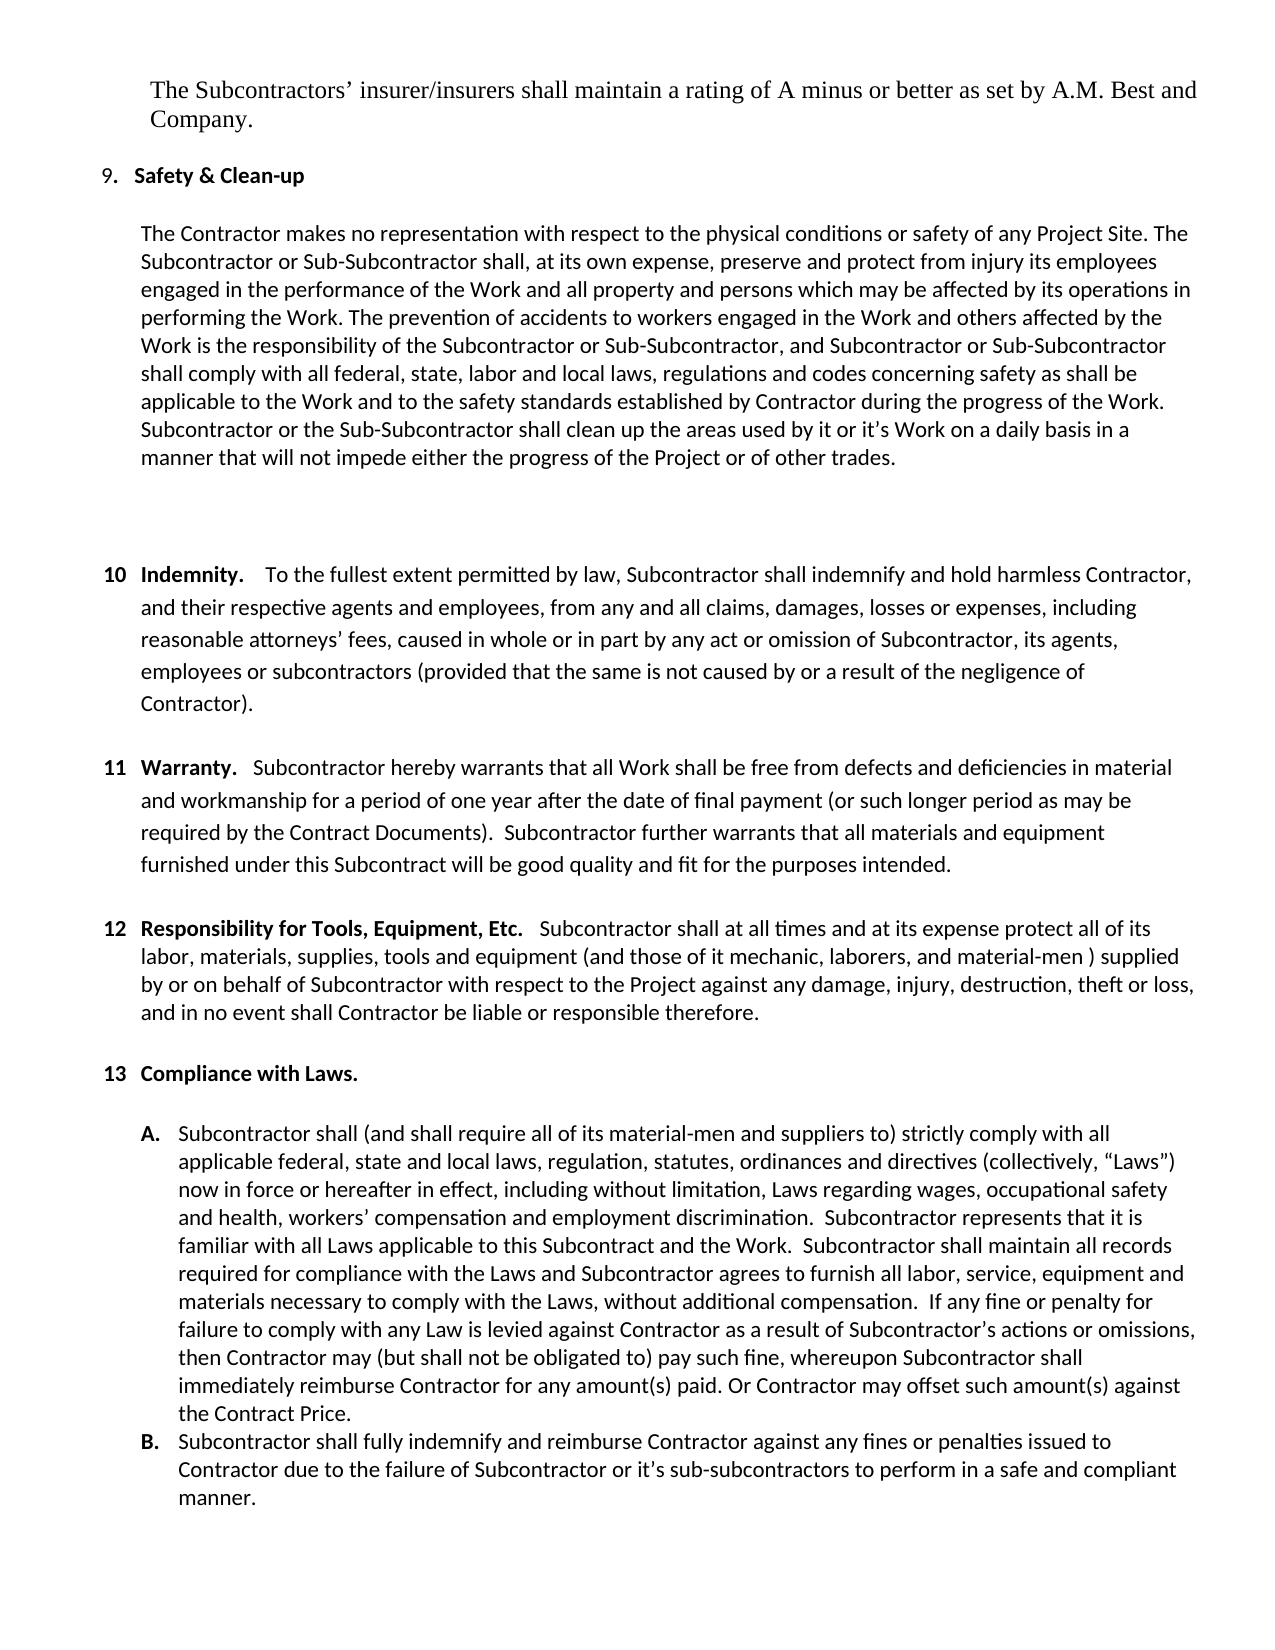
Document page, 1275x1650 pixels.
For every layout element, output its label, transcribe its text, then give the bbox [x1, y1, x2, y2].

list Compliance with Laws. [103, 1059, 1200, 1087]
text The Contractor makes no representation with respect to the physical conditions or safety of any Project Site. The Subcontractor or Sub-Subcontractor shall, at its own expense, preserve and protect from injury its employees engaged in the performance of the Work and all property and persons which may be affected by its operations in performing the Work. The prevention of accidents to workers engaged in the Work and others affected by the Work is the responsibility of the Subcontractor or Sub-Subcontractor, and Subcontractor or Sub-Subcontractor shall comply with all federal, state, labor and local laws, regulations and codes concerning safety as shall be applicable to the Work and to the safety standards established by Contractor during the progress of the Work. Subcontractor or the Sub-Subcontractor shall clean up the areas used by it or it’s Work on a daily basis in a manner that will not impede either the progress of the Project or of other trades. [141, 219, 1200, 471]
list Subcontractor shall fully indemnify and reimburse Contractor against any fines or penalties issued to Contractor due to the failure of Subcontractor or it’s sub-subcontractors to perform in a safe and compliant manner. [141, 1427, 1200, 1511]
list Responsibility for Tools, Equipment, Etc. Subcontractor shall at all times and at its expense protect all of its labor, materials, supplies, tools and equipment (and those of it mechanic, laborers, and material-men ) supplied by or on behalf of Subcontractor with respect to the Project against any damage, injury, destruction, theft or loss, and in no event shall Contractor be liable or responsible therefore. [103, 914, 1200, 1027]
text 9. Safety & Clean-up [75, 162, 1200, 190]
list Subcontractor shall (and shall require all of its material-men and suppliers to) strictly comply with all applicable federal, state and local laws, regulation, statutes, ordinances and directives (collectively, “Laws”) now in force or hereafter in effect, including without limitation, Laws regarding wages, occupational safety and health, workers’ compensation and employment discrimination. Subcontractor represents that it is familiar with all Laws applicable to this Subcontract and the Work. Subcontractor shall maintain all records required for compliance with the Laws and Subcontractor agrees to furnish all labor, service, equipment and materials necessary to comply with the Laws, without additional compensation. If any fine or penalty for failure to comply with any Law is levied against Contractor as a result of Subcontractor’s actions or omissions, then Contractor may (but shall not be obligated to) pay such fine, whereupon Subcontractor shall immediately reimburse Contractor for any amount(s) paid. Or Contractor may offset such amount(s) against the Contract Price. [141, 1119, 1200, 1427]
text The Subcontractors’ insurer/insurers shall maintain a rating of A minus or better as set by A.M. Best and Company. [150, 75, 1200, 132]
list Warranty. Subcontractor hereby warrants that all Work shall be free from defects and deficiencies in material and workmanship for a period of one year after the date of final payment (or such longer period as may be required by the Contract Documents). Subcontractor further warrants that all materials and equipment furnished under this Subcontract will be good quality and fit for the purposes intended. [103, 753, 1200, 878]
list Indemnity. To the fullest extent permitted by law, Subcontractor shall indemnify and hold harmless Contractor, and their respective agents and employees, from any and all claims, damages, losses or expenses, including reasonable attorneys’ fees, caused in whole or in part by any act or omission of Subcontractor, its agents, employees or subcontractors (provided that the same is not caused by or a result of the negligence of Contractor). [103, 560, 1200, 717]
